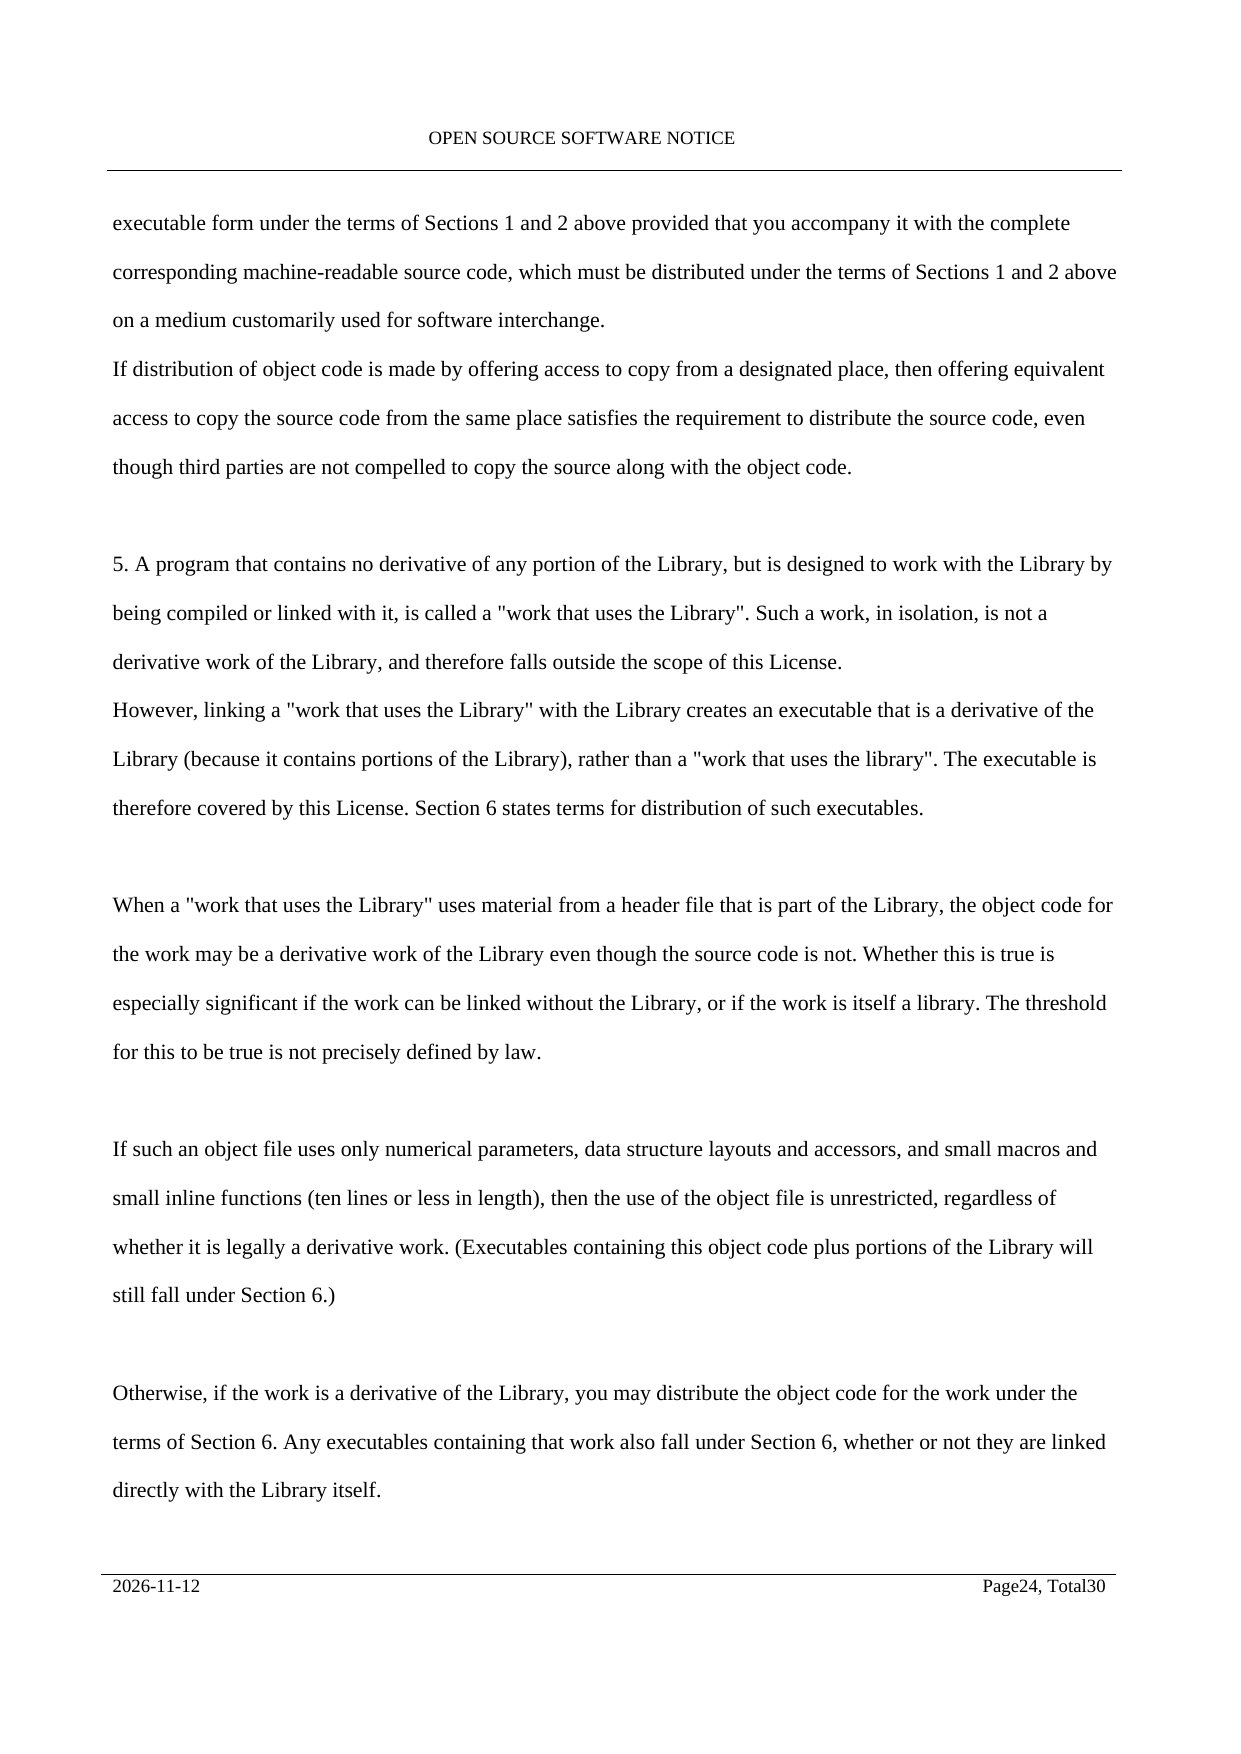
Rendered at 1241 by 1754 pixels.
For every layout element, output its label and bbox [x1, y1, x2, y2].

text [112, 206, 1128, 1506]
